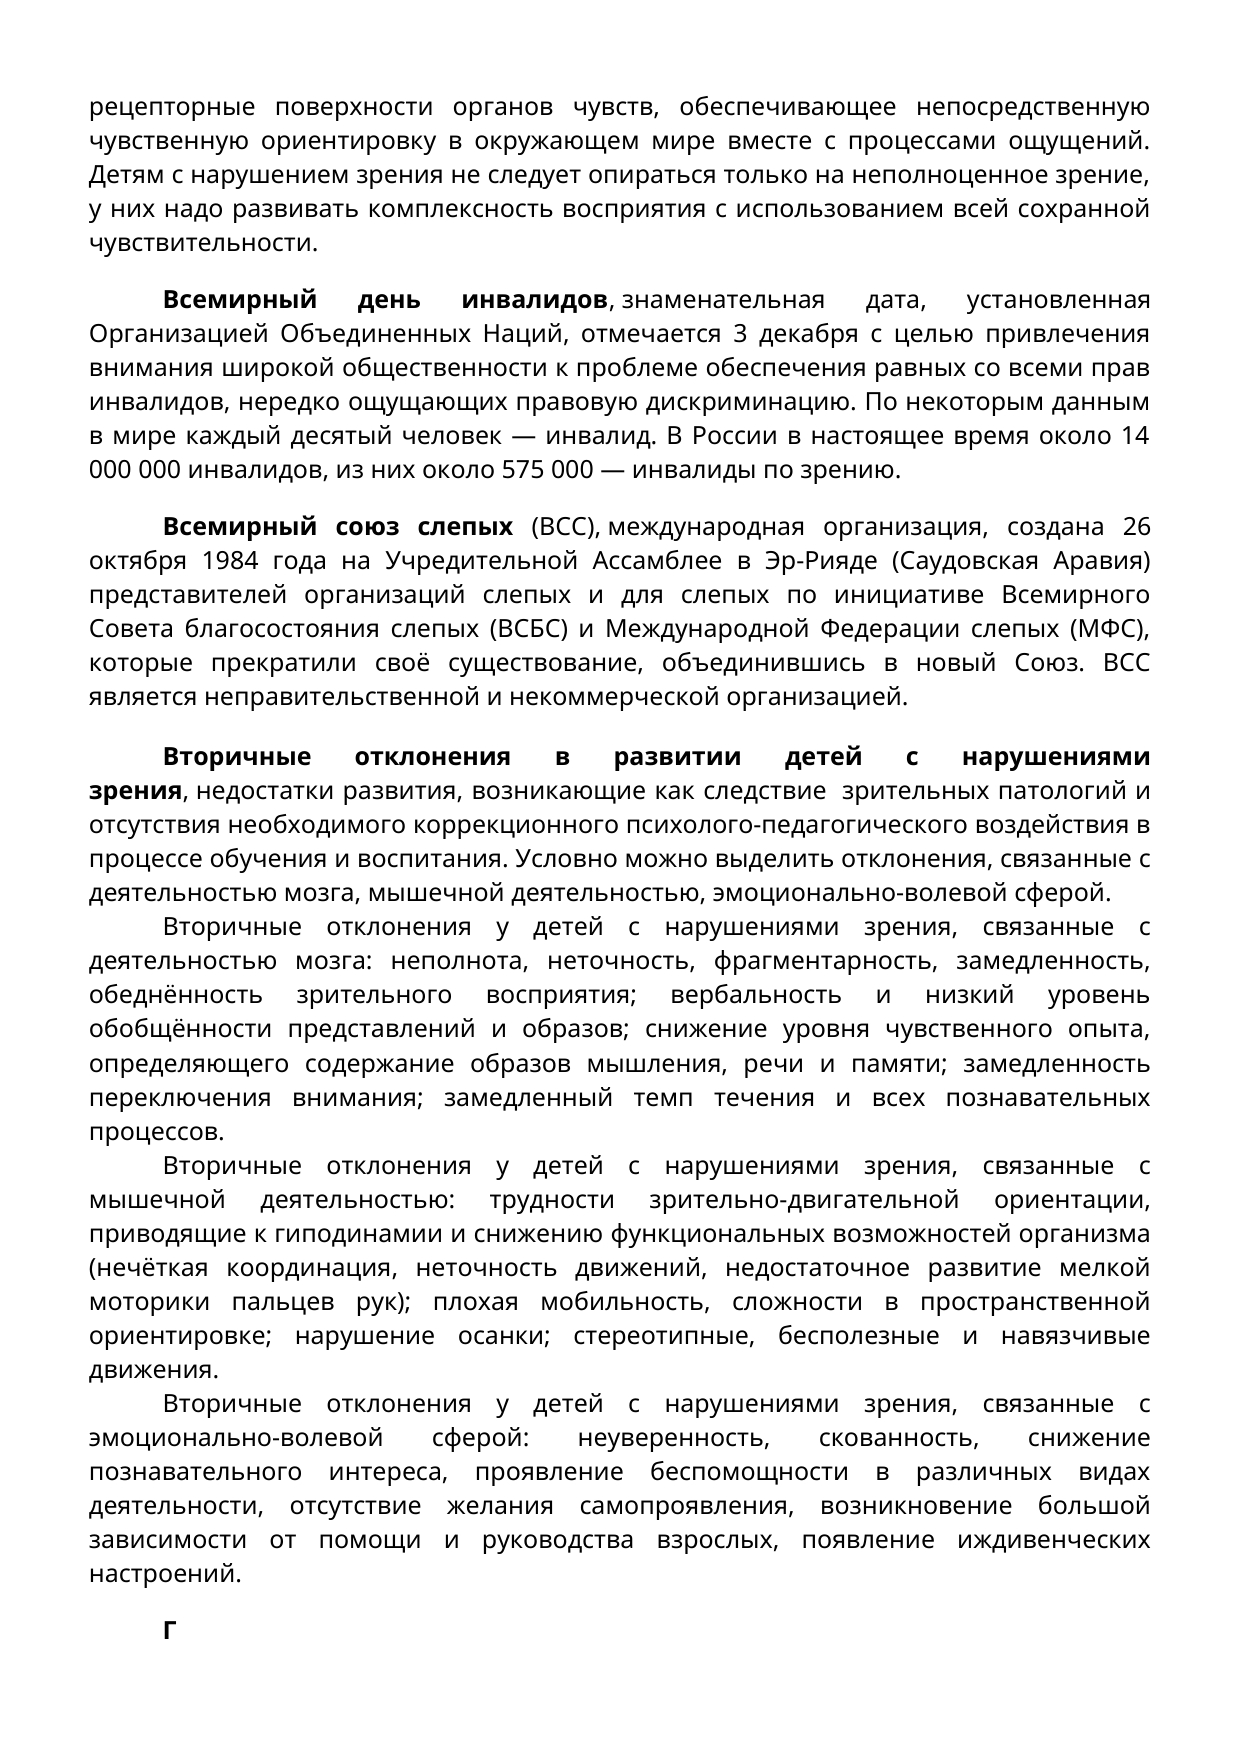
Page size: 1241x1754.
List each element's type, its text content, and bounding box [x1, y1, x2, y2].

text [89, 89, 1152, 259]
text Г [89, 1613, 1152, 1647]
text Всемирный день инвалидов, знаменательная дата, установленная Организацией Объединенных Наций, отмечается 3 декабря с целью привлечения внимания широкой общественности к проблеме обеспечения равных со всеми прав инвалидов, нередко ощущающих правовую дискриминацию. По некоторым данным в мире каждый десятый человек — инвалид. В России в настоящее время около 14 000 000 инвалидов, из них около 575 000 — инвалиды по зрению. [89, 282, 1152, 486]
text Вторичные отклонения у детей с нарушениями зрения, связанные с мышечной деятельностью: трудности зрительно-двигательной ориентации, приводящие к гиподинамии и снижению функциональных возможностей организма (нечёткая координация, неточность движений, недостаточное развитие мелкой моторики пальцев рук); плохая мобильность, сложности в пространственной ориентировке; нарушение осанки; стереотипные, бесполезные и навязчивые движения. [89, 1147, 1152, 1386]
text Вторичные отклонения в развитии детей с нарушениями зрения, недостатки развития, возникающие как следствие зрительных патологий и отсутствия необходимого коррекционного психолого-педагогического воздействия в процессе обучения и воспитания. Условно можно выделить отклонения, связанные с деятельностью мозга, мышечной деятельностью, эмоционально-волевой сферой. [89, 739, 1152, 909]
text Всемирный союз слепых (ВСС), международная организация, создана 26 октября 1984 года на Учредительной Ассамблее в Эр-Рияде (Саудовская Аравия) представителей организаций слепых и для слепых по инициативе Всемирного Совета благосостояния слепых (ВСБС) и Международной Федерации слепых (МФС), которые прекратили своё существование, объединившись в новый Союз. ВСС является неправительственной и некоммерческой организацией. [89, 509, 1152, 713]
text Вторичные отклонения у детей с нарушениями зрения, связанные с эмоционально-волевой сферой: неуверенность, скованность, снижение познавательного интереса, проявление беспомощности в различных видах деятельности, отсутствие желания самопроявления, возникновение большой зависимости от помощи и руководства взрослых, появление иждивенческих настроений. [89, 1386, 1152, 1590]
text Вторичные отклонения у детей с нарушениями зрения, связанные с деятельностью мозга: неполнота, неточность, фрагментарность, замедленность, обеднённость зрительного восприятия; вербальность и низкий уровень обобщённости представлений и образов; снижение уровня чувственного опыта, определяющего содержание образов мышления, речи и памяти; замедленность переключения внимания; замедленный темп течения и всех познавательных процессов. [89, 909, 1152, 1147]
